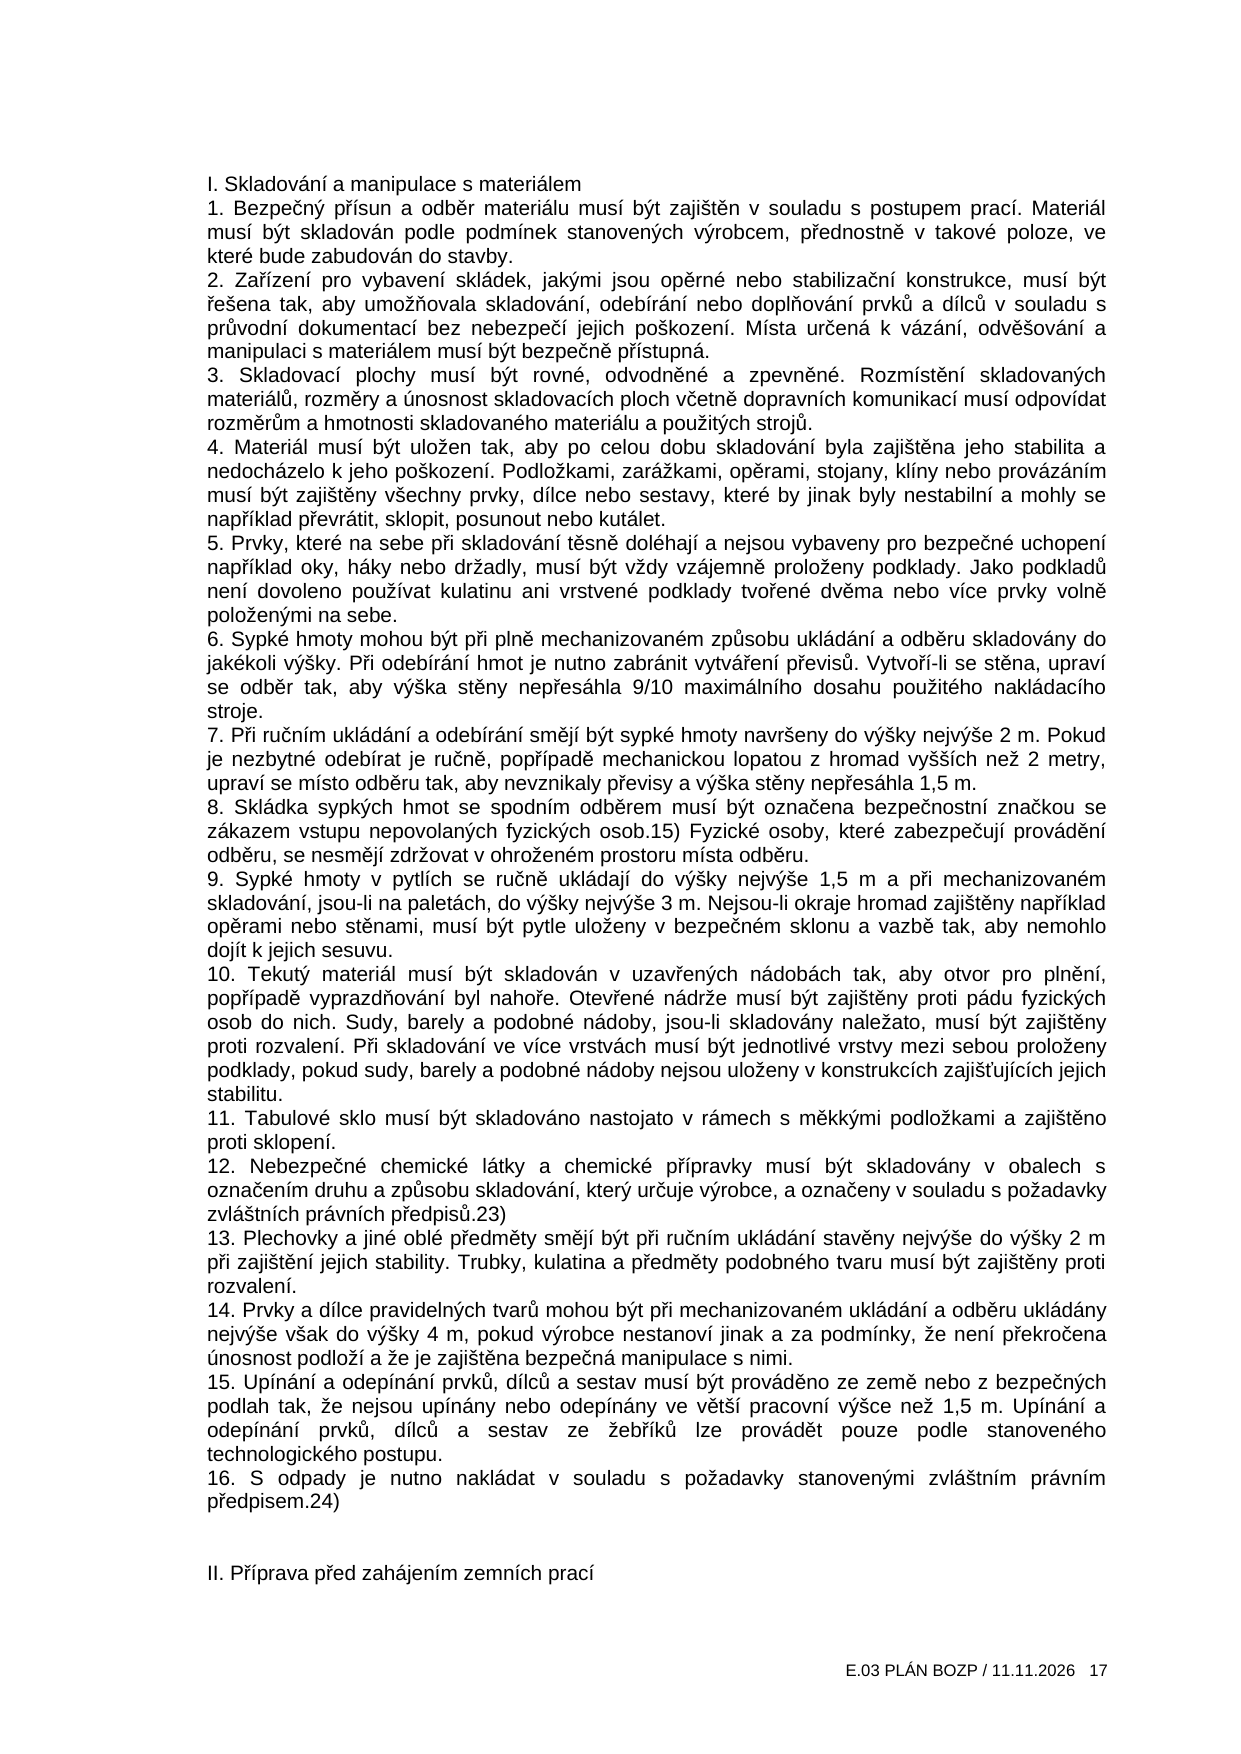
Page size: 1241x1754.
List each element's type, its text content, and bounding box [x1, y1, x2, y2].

text 7. Při ručním ukládání a odebírání smějí být sypké hmoty navršeny do výšky nejvýše 2 m. Pokud je nezbytné odebírat je ručně, popřípadě mechanickou lopatou z hromad vyšších než 2 metry, upraví se místo odběru tak, aby nevznikaly převisy a výška stěny nepřesáhla 1,5 m. [207, 723, 1107, 794]
text 5. Prvky, které na sebe při skladování těsně doléhají a nejsou vybaveny pro bezpečné uchopení například oky, háky nebo držadly, musí být vždy vzájemně proloženy podklady. Jako podkladů není dovoleno používat kulatinu ani vrstvené podklady tvořené dvěma nebo více prvky volně položenými na sebe. [207, 531, 1107, 627]
text 6. Sypké hmoty mohou být při plně mechanizovaném způsobu ukládání a odběru skladovány do jakékoli výšky. Při odebírání hmot je nutno zabránit vytváření převisů. Vytvoří-li se stěna, upraví se odběr tak, aby výška stěny nepřesáhla 9/10 maximálního dosahu použitého nakládacího stroje. [207, 627, 1107, 723]
text 8. Skládka sypkých hmot se spodním odběrem musí být označena bezpečnostní značkou se zákazem vstupu nepovolaných fyzických osob.15) Fyzické osoby, které zabezpečují provádění odběru, se nesmějí zdržovat v ohroženém prostoru místa odběru. [207, 794, 1107, 866]
text 15. Upínání a odepínání prvků, dílců a sestav musí být prováděno ze země nebo z bezpečných podlah tak, že nejsou upínány nebo odepínány ve větší pracovní výšce než 1,5 m. Upínání a odepínání prvků, dílců a sestav ze žebříků lze provádět pouze podle stanoveného technologického postupu. [207, 1369, 1107, 1465]
text 10. Tekutý materiál musí být skladován v uzavřených nádobách tak, aby otvor pro plnění, popřípadě vyprazdňování byl nahoře. Otevřené nádrže musí být zajištěny proti pádu fyzických osob do nich. Sudy, barely a podobné nádoby, jsou-li skladovány naležato, musí být zajištěny proti rozvalení. Při skladování ve více vrstvách musí být jednotlivé vrstvy mezi sebou proloženy podklady, pokud sudy, barely a podobné nádoby nejsou uloženy v konstrukcích zajišťujících jejich stabilitu. [207, 962, 1107, 1106]
text 16. S odpady je nutno nakládat v souladu s požadavky stanovenými zvláštním právním předpisem.24) [207, 1465, 1107, 1513]
text 13. Plechovky a jiné oblé předměty smějí být při ručním ukládání stavěny nejvýše do výšky 2 m při zajištění jejich stability. Trubky, kulatina a předměty podobného tvaru musí být zajištěny proti rozvalení. [207, 1226, 1107, 1298]
text 9. Sypké hmoty v pytlích se ručně ukládají do výšky nejvýše 1,5 m a při mechanizovaném skladování, jsou-li na paletách, do výšky nejvýše 3 m. Nejsou-li okraje hromad zajištěny například opěrami nebo stěnami, musí být pytle uloženy v bezpečném sklonu a vazbě tak, aby nemohlo dojít k jejich sesuvu. [207, 866, 1107, 962]
text 14. Prvky a dílce pravidelných tvarů mohou být při mechanizovaném ukládání a odběru ukládány nejvýše však do výšky 4 m, pokud výrobce nestanoví jinak a za podmínky, že není překročena únosnost podloží a že je zajištěna bezpečná manipulace s nimi. [207, 1298, 1107, 1369]
text 11. Tabulové sklo musí být skladováno nastojato v rámech s měkkými podložkami a zajištěno proti sklopení. [207, 1106, 1107, 1154]
text 1. Bezpečný přísun a odběr materiálu musí být zajištěn v souladu s postupem prací. Materiál musí být skladován podle podmínek stanovených výrobcem, přednostně v takové poloze, ve které bude zabudován do stavby. [207, 196, 1107, 267]
text 3. Skladovací plochy musí být rovné, odvodněné a zpevněné. Rozmístění skladovaných materiálů, rozměry a únosnost skladovacích ploch včetně dopravních komunikací musí odpovídat rozměrům a hmotnosti skladovaného materiálu a použitých strojů. [207, 363, 1107, 435]
text 4. Materiál musí být uložen tak, aby po celou dobu skladování byla zajištěna jeho stabilita a nedocházelo k jeho poškození. Podložkami, zarážkami, opěrami, stojany, klíny nebo provázáním musí být zajištěny všechny prvky, dílce nebo sestavy, které by jinak byly nestabilní a mohly se například převrátit, sklopit, posunout nebo kutálet. [207, 435, 1107, 531]
text 12. Nebezpečné chemické látky a chemické přípravky musí být skladovány v obalech s označením druhu a způsobu skladování, který určuje výrobce, a označeny v souladu s požadavky zvláštních právních předpisů.23) [207, 1154, 1107, 1226]
text I. Skladování a manipulace s materiálem [207, 172, 1107, 196]
text 2. Zařízení pro vybavení skládek, jakými jsou opěrné nebo stabilizační konstrukce, musí být řešena tak, aby umožňovala skladování, odebírání nebo doplňování prvků a dílců v souladu s průvodní dokumentací bez nebezpečí jejich poškození. Místa určená k vázání, odvěšování a manipulaci s materiálem musí být bezpečně přístupná. [207, 267, 1107, 363]
text II. Příprava před zahájením zemních prací [207, 1561, 1107, 1585]
